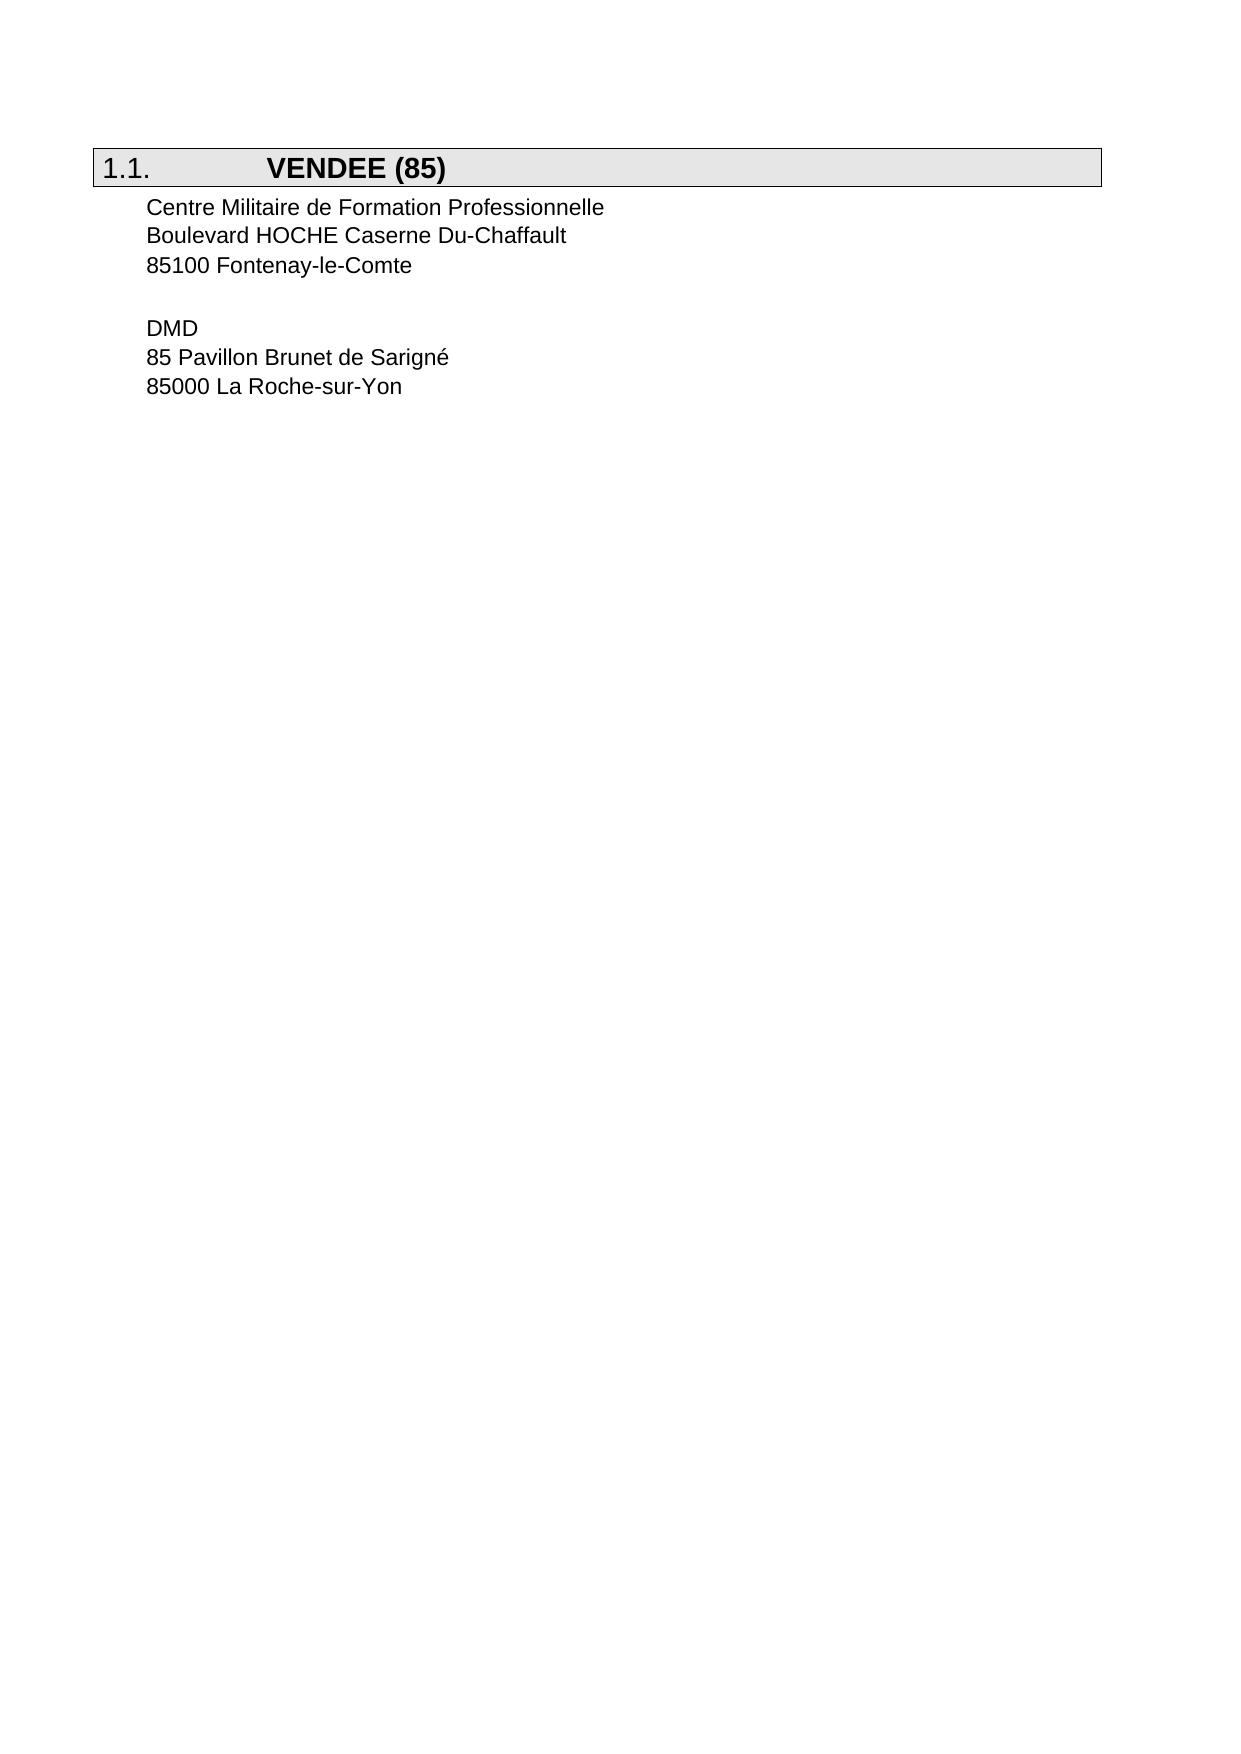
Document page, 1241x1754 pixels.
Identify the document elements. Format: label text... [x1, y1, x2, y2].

subtitle VENDEE (85) [94, 149, 1101, 186]
text Boulevard HOCHE Caserne Du-Chaffault [146, 222, 1093, 248]
text 85000 La Roche-sur-Yon [146, 373, 1093, 399]
text 85 Pavillon Brunet de Sarigné [146, 343, 1093, 370]
text Centre Militaire de Formation Professionnelle [146, 194, 1093, 220]
text 85100 Fontenay-le-Comte [146, 252, 1093, 278]
text DMD [146, 315, 1093, 341]
